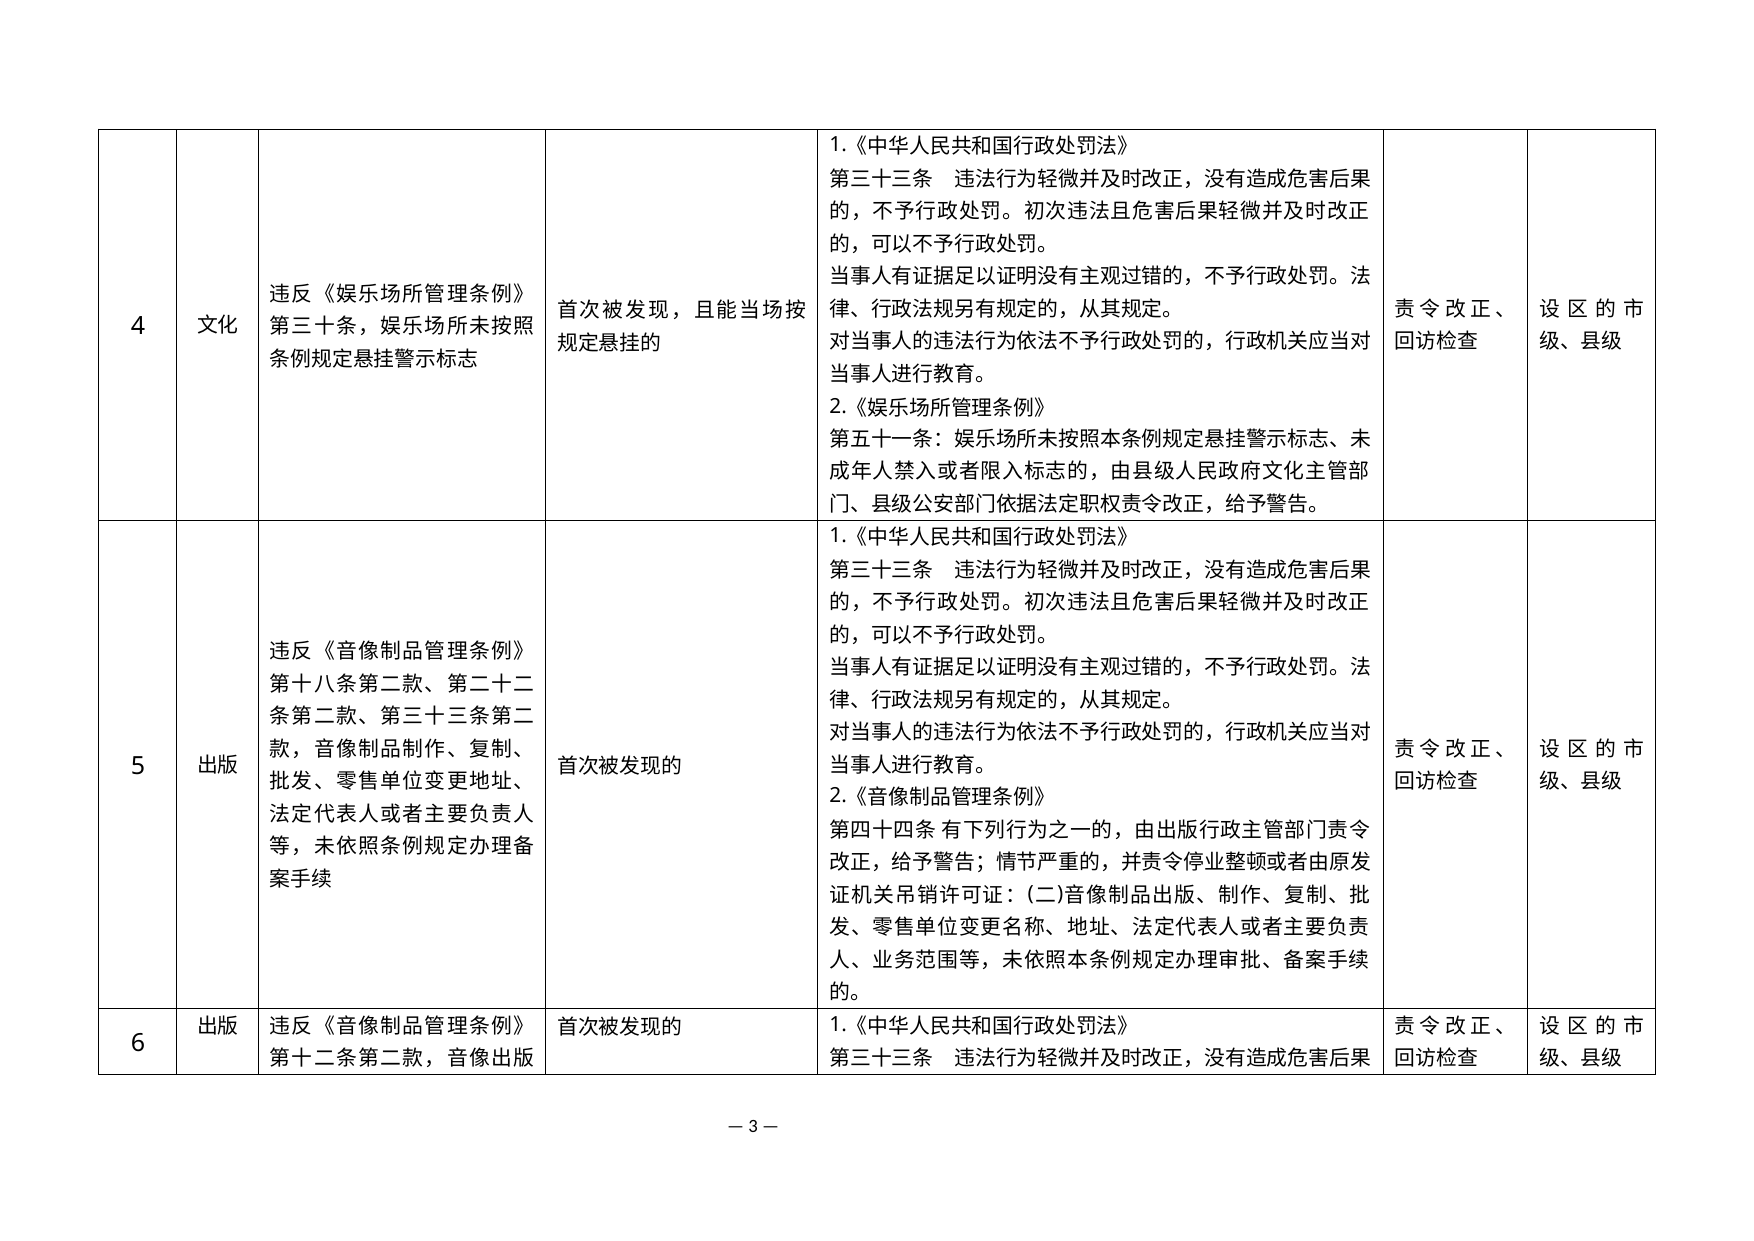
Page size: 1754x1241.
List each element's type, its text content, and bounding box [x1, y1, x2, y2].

table_cell 6 [99, 1009, 176, 1074]
table_cell 5 [99, 521, 176, 1008]
table_cell 违反《音像制品管理条例》第十八条第二款、第二十二条第二款、第三十三条第二款，音像制品制作、复制、批发、零售单位变更地址、法定代表人或者主要负责人等，未依照条例规定办理备案手续 [259, 521, 545, 1008]
table_cell 1.《中华人民共和国行政处罚法》 第三十三条 违法行为轻微并及时改正，没有造成危害后果的，不予行政处罚。初次违法且危害后果轻微并及时改正的，可以不予行政处罚。 当事人有证据足以证明没有主观过错的，不予行政处罚。法律、行政法规另有规定的，从其规定。 对当事人的违法行为依法不予行政处罚的，行政机关应当对当事人进行教育。 2.《音像制品管理条例》 第四十四条 有下列行为之一的，由出版行政主管部门责令改正，给予警告；情节严重的，并责令停业整顿或者由原发证机关吊销许可证：(二)音像制品出版、制作、复制、批发、零售单位变更名称、地址、法定代表人或者主要负责人、业务范围等，未依照本条例规定办理审批、备案手续的。 [818, 521, 1383, 1008]
table_cell 违反《娱乐场所管理条例》第三十条，娱乐场所未按照条例规定悬挂警示标志 [259, 130, 545, 519]
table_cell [818, 1009, 1383, 1074]
table_cell 首次被发现，且能当场按规定悬挂的 [546, 130, 817, 519]
table_cell 责令改正、回访检查 [1384, 130, 1527, 519]
table_cell 责令改正、回访检查 [1384, 521, 1527, 1008]
table_cell 首次被发现的 [546, 521, 817, 1008]
table_cell 4 [99, 130, 176, 519]
table_cell 责令改正、回访检查 [1384, 1009, 1527, 1074]
table_cell 1.《中华人民共和国行政处罚法》 第三十三条 违法行为轻微并及时改正，没有造成危害后果的，不予行政处罚。初次违法且危害后果轻微并及时改正的，可以不予行政处罚。 当事人有证据足以证明没有主观过错的，不予行政处罚。法律、行政法规另有规定的，从其规定。 对当事人的违法行为依法不予行政处罚的，行政机关应当对当事人进行教育。 2.《娱乐场所管理条例》 第五十一条：娱乐场所未按照本条例规定悬挂警示标志、未成年人禁入或者限入标志的，由县级人民政府文化主管部门、县级公安部门依据法定职权责令改正，给予警告。 [818, 130, 1383, 519]
table_cell 出版 [177, 521, 258, 1008]
table_cell 出版 [177, 1009, 258, 1074]
table_cell 设区的市级、县级 [1528, 130, 1655, 519]
table_cell 文化 [177, 130, 258, 519]
table_cell 设区的市级、县级 [1528, 1009, 1655, 1074]
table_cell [259, 1009, 545, 1074]
table_cell 设区的市级、县级 [1528, 521, 1655, 1008]
table_cell 首次被发现的 [546, 1009, 817, 1074]
